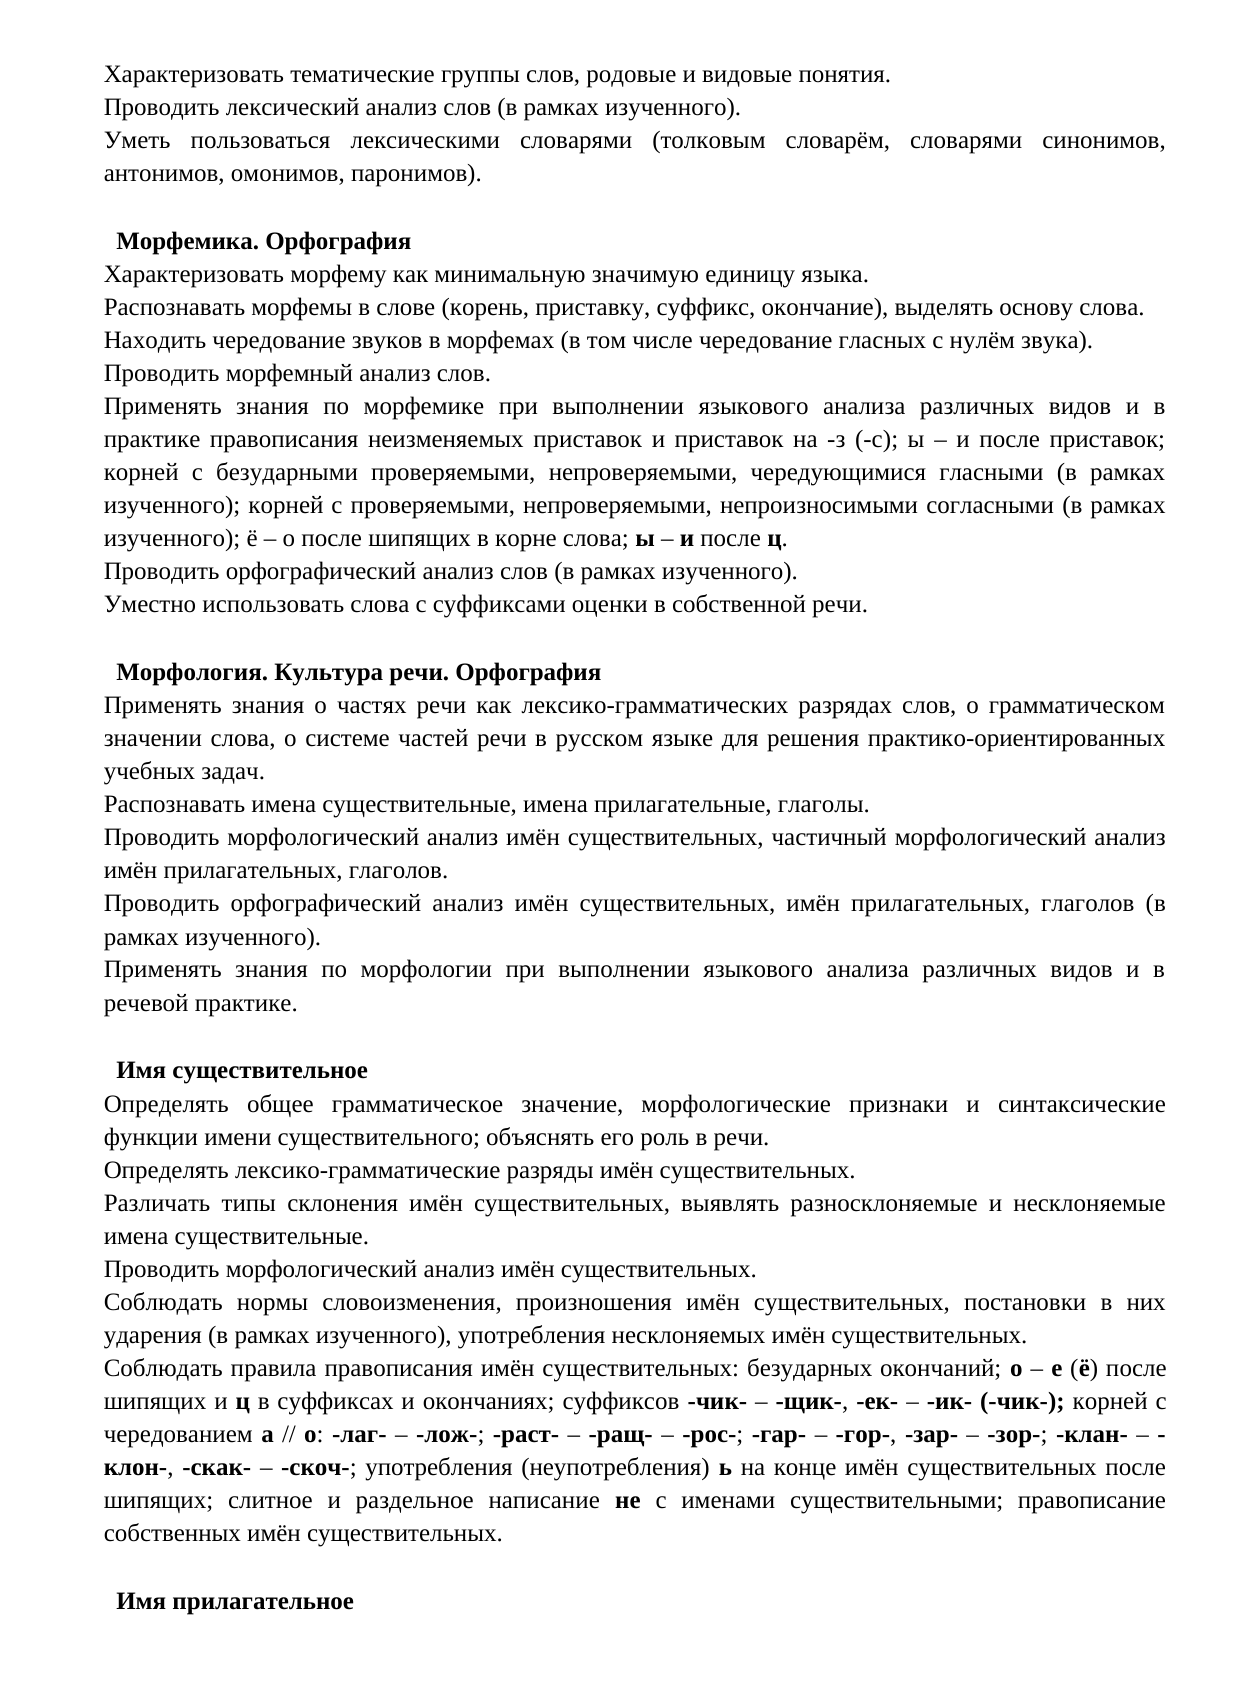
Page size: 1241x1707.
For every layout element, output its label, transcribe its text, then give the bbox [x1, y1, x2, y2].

text Характеризовать морфему как минимальную значимую единицу языка. [103, 259, 1166, 288]
text Различать типы склонения имён существительных, выявлять разносклоняемые и несклоняемые имена существительные. [103, 1188, 1166, 1249]
text Соблюдать нормы словоизменения, произношения имён существительных, постановки в них ударения (в рамках изученного), употребления несклоняемых имён существительных. [103, 1287, 1166, 1348]
text Распознавать морфемы в слове (корень, приставку, суффикс, окончание), выделять основу слова. [103, 292, 1166, 321]
text Определять лексико-грамматические разряды имён существительных. [103, 1155, 1166, 1183]
text Проводить морфемный анализ слов. [103, 358, 1166, 387]
text Морфология. Культура речи. Орфография [116, 657, 1166, 686]
text Применять знания по морфологии при выполнении языкового анализа различных видов и в речевой практике. [103, 954, 1166, 1016]
text Соблюдать правила правописания имён существительных: безударных окончаний; о – е (ё) после шипящих и ц в суффиксах и окончаниях; суффиксов -чик- – -щик-, -ек- – -ик- (-чик-); корней с чередованием а // о: -лаг- – -лож-; -раст- – -ращ- – -рос-; -гар- – -гор-, -зар- – -зор-; -клан- – -клон-, -скак- – -скоч-; употребления (неупотребления) ь на конце имён существительных после шипящих; слитное и раздельное написание не с именами существительными; правописание собственных имён существительных. [103, 1353, 1166, 1547]
text Применять знания по морфемике при выполнении языкового анализа различных видов и в практике правописания неизменяемых приставок и приставок на -з (-с); ы – и после приставок; корней с безударными проверяемыми, непроверяемыми, чередующимися гласными (в рамках изученного); корней с проверяемыми, непроверяемыми, непроизносимыми согласными (в рамках изученного); ё – о после шипящих в корне слова; ы – и после ц. [103, 391, 1166, 552]
text Уметь пользоваться лексическими словарями (толковым словарём, словарями синонимов, антонимов, омонимов, паронимов). [103, 125, 1166, 187]
text Имя прилагательное [116, 1586, 1166, 1615]
text Определять общее грамматическое значение, морфологические признаки и синтаксические функции имени существительного; объяснять его роль в речи. [103, 1089, 1166, 1150]
text Применять знания о частях речи как лексико-грамматических разрядах слов, о грамматическом значении слова, о системе частей речи в русском языке для решения практико-ориентированных учебных задач. [103, 690, 1166, 785]
text Морфемика. Орфография [116, 226, 1166, 255]
text Распознавать имена существительные, имена прилагательные, глаголы. [103, 789, 1166, 818]
text Находить чередование звуков в морфемах (в том числе чередование гласных с нулём звука). [103, 325, 1166, 354]
text Проводить орфографический анализ слов (в рамках изученного). [103, 556, 1166, 585]
text Проводить лексический анализ слов (в рамках изученного). [103, 92, 1166, 121]
text Уместно использовать слова с суффиксами оценки в собственной речи. [103, 589, 1166, 618]
text Проводить орфографический анализ имён существительных, имён прилагательных, глаголов (в рамках изученного). [103, 888, 1166, 950]
text Имя существительное [116, 1056, 1166, 1084]
text Проводить морфологический анализ имён существительных. [103, 1254, 1166, 1282]
text Проводить морфологический анализ имён существительных, частичный морфологический анализ имён прилагательных, глаголов. [103, 822, 1166, 884]
text Характеризовать тематические группы слов, родовые и видовые понятия. [103, 59, 1166, 88]
